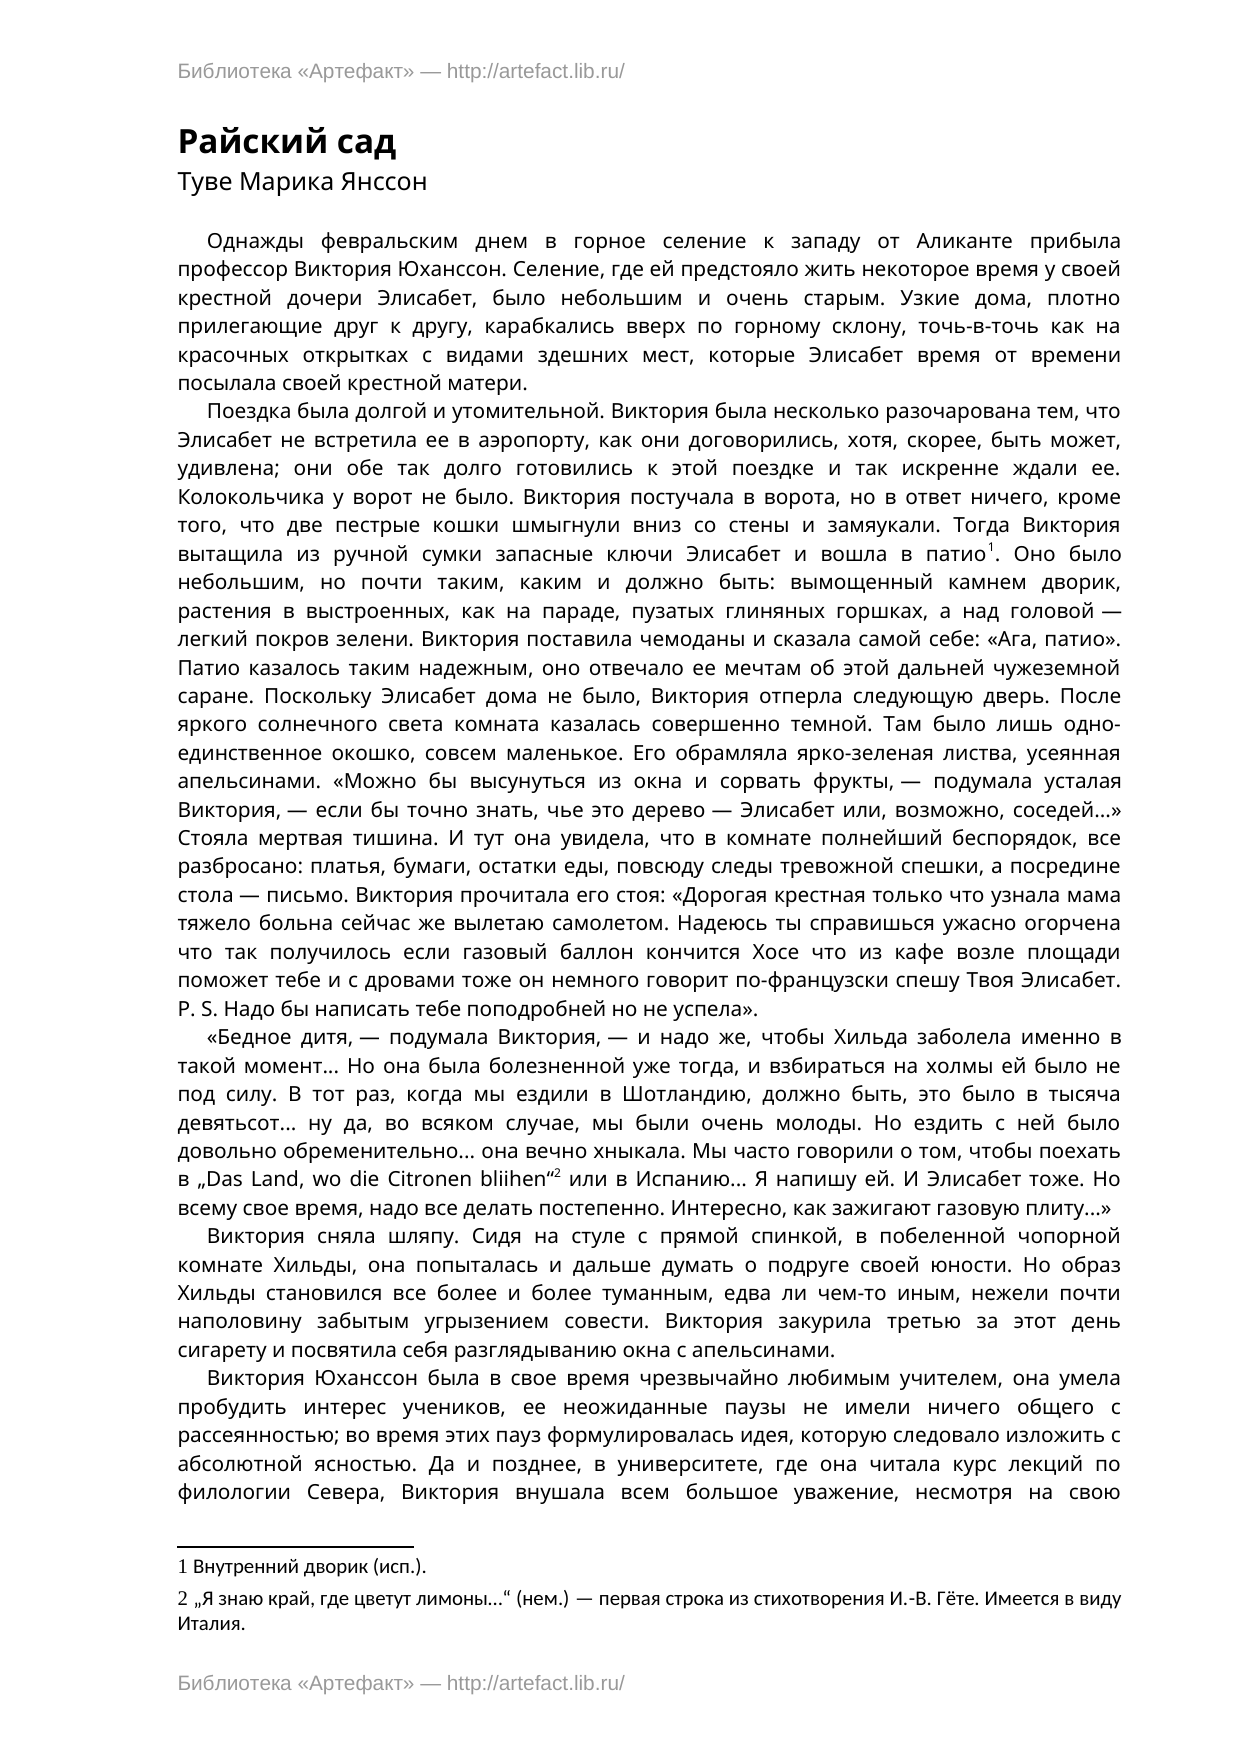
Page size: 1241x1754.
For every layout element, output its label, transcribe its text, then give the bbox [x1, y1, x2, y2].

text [177, 1363, 1122, 1506]
text Поездка была долгой и утомительной. Виктория была несколько разочарована тем, что Элисабет не встретила ее в аэропорту, как они договорились, хотя, скорее, быть может, удивлена; они обе так долго готовились к этой поездке и так искренне ждали ее. Колокольчика у ворот не было. Виктория постучала в ворота, но в ответ ничего, кроме того, что две пестрые кошки шмыгнули вниз со стены и замяукали. Тогда Виктория вытащила из ручной сумки запасные ключи Элисабет и вошла в патио. Оно было небольшим, но почти таким, каким и должно быть: вымощенный камнем дворик, растения в выстроенных, как на параде, пузатых глиняных горшках, а над головой — легкий покров зелени. Виктория поставила чемоданы и сказала самой себе: «Ага, патио». Патио казалось таким надежным, оно отвечало ее мечтам об этой дальней чужеземной саране. Поскольку Элисабет дома не было, Виктория отперла следующую дверь. После яркого солнечного света комната казалась совершенно темной. Там было лишь одно-единственное окошко, совсем маленькое. Его обрамляла ярко-зеленая листва, усеянная апельсинами. «Можно бы высунуться из окна и сорвать фрукты, — подумала усталая Виктория, — если бы точно знать, чье это дерево — Элисабет или, возможно, соседей...» Стояла мертвая тишина. И тут она увидела, что в комнате полнейший беспорядок, все разбросано: платья, бумаги, остатки еды, повсюду следы тревожной спешки, а посредине стола — письмо. Виктория прочитала его стоя: «Дорогая крестная только что узнала мама тяжело больна сейчас же вылетаю самолетом. Надеюсь ты справишься ужасно огорчена что так получилось если газовый баллон кончится Хосе что из кафе возле площади поможет тебе и с дровами тоже он немного говорит по-французски спешу Твоя Элисабет. P. S. Надо бы написать тебе поподробней но не успела». [177, 397, 1122, 1022]
text Виктория сняла шляпу. Сидя на стуле с прямой спинкой, в побеленной чопорной комнате Хильды, она попыталась и дальше думать о подруге своей юности. Но образ Хильды становился все более и более туманным, едва ли чем-то иным, нежели почти наполовину забытым угрызением совести. Виктория закурила третью за этот день сигарету и посвятила себя разглядыванию окна с апельсинами. [177, 1221, 1122, 1363]
text «Бедное дитя, — подумала Виктория, — и надо же, чтобы Хильда заболела именно в такой момент... Но она была болезненной уже тогда, и взбираться на холмы ей было не под силу. В тот раз, когда мы ездили в Шотландию, должно быть, это было в тысяча девятьсот... ну да, во всяком случае, мы были очень молоды. Но ездить с ней было довольно обременительно... она вечно хныкала. Мы часто говорили о том, чтобы поехать в „Das Land, wo die Citronen bliihen“ или в Испанию... Я напишу ей. И Элисабет тоже. Но всему свое время, надо все делать постепенно. Интересно, как зажигают газовую плиту...» [177, 1022, 1122, 1221]
subtitle Райский сад [177, 118, 1122, 163]
subtitle Туве Марика Янссон [177, 163, 1122, 198]
text Однажды февральским днем в горное селение к западу от Аликанте прибыла профессор Виктория Юханссон. Селение, где ей предстояло жить некоторое время у своей крестной дочери Элисабет, было небольшим и очень старым. Узкие дома, плотно прилегающие друг к другу, карабкались вверх по горному склону, точь-в-точь как на красочных открытках с видами здешних мест, которые Элисабет время от времени посылала своей крестной матери. [177, 226, 1122, 397]
